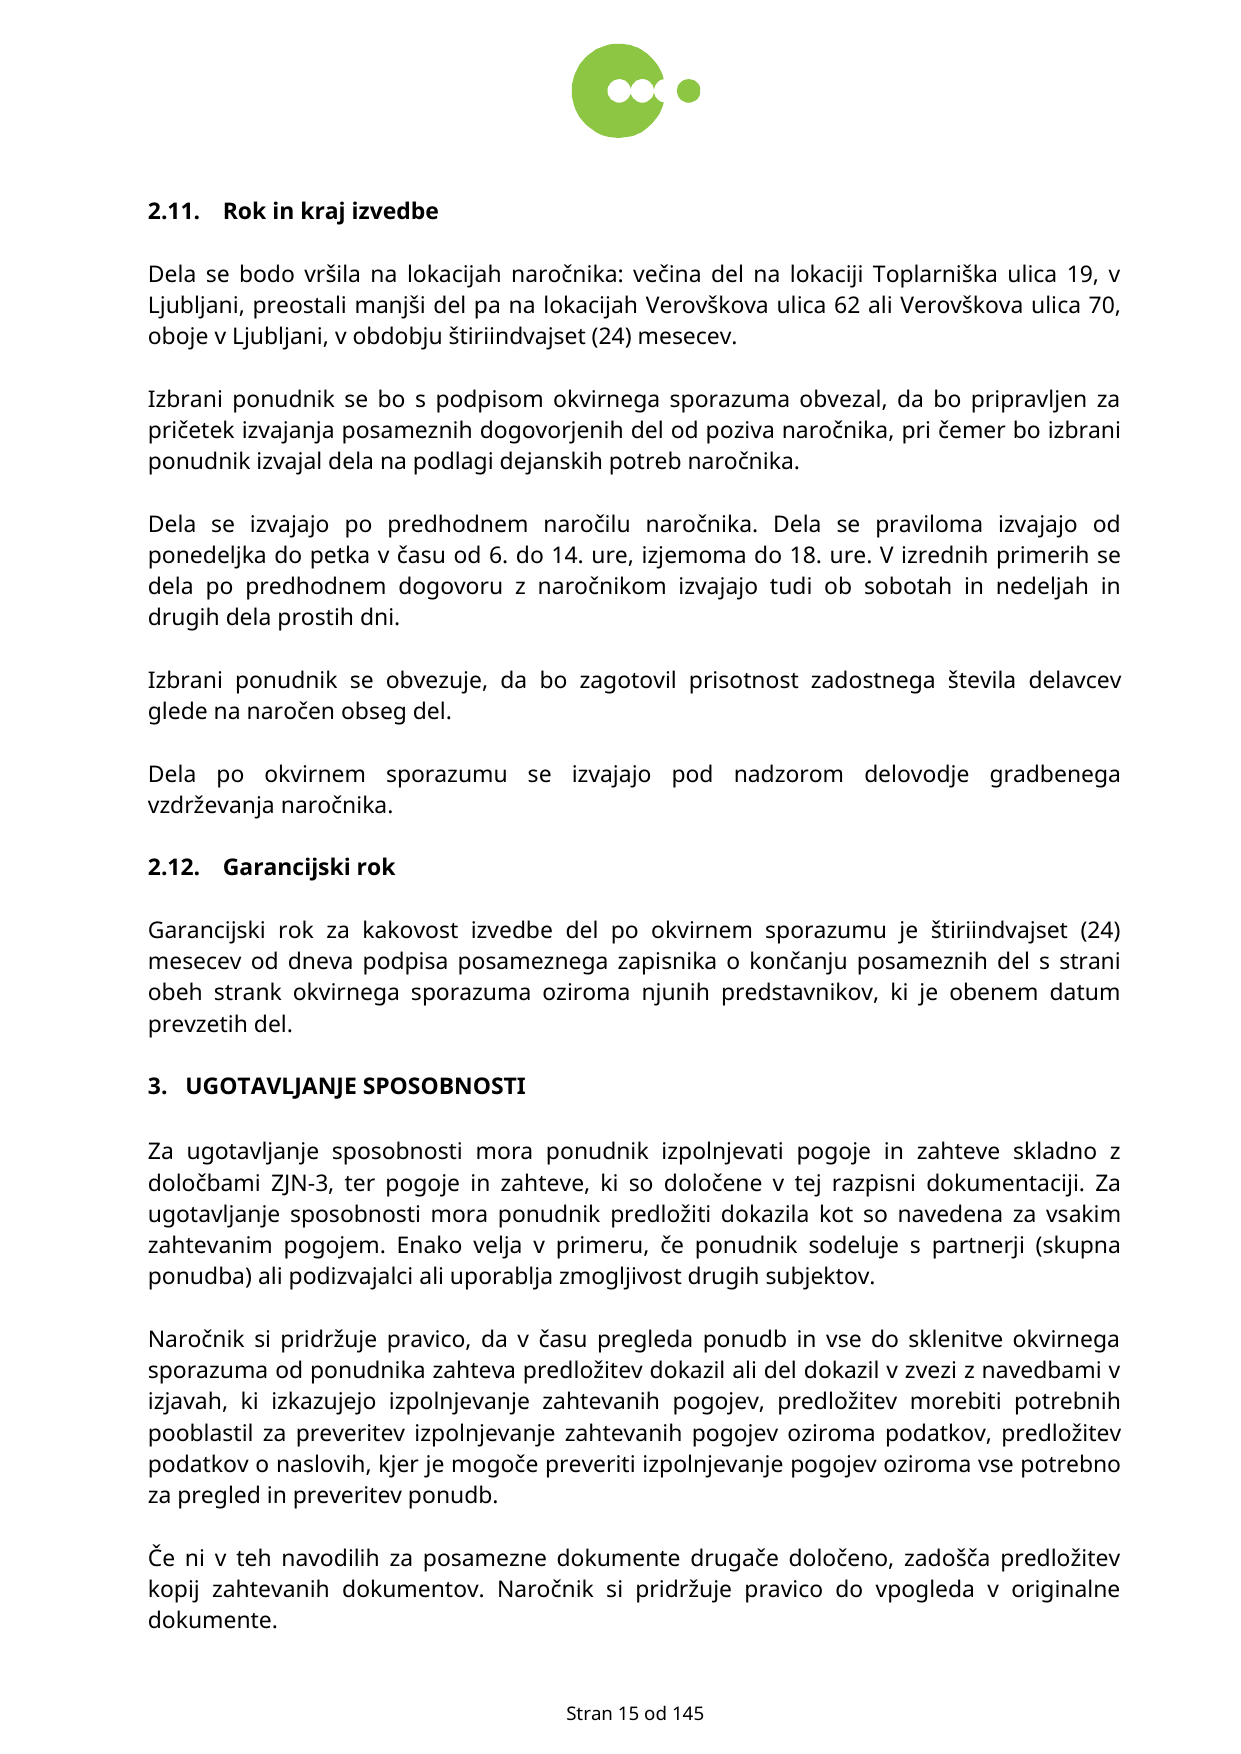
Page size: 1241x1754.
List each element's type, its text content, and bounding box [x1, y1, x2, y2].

list Dela po okvirnem sporazumu se izvajajo pod nadzorom delovodje gradbenega vzdrževanja naročnika. [148, 757, 1122, 820]
text Dela se izvajajo po predhodnem naročilu naročnika. Dela se praviloma izvajajo od ponedeljka do petka v času od 6. do 14. ure, izjemoma do 18. ure. V izrednih primerih se dela po predhodnem dogovoru z naročnikom izvajajo tudi ob sobotah in nedeljah in drugih dela prostih dni. [148, 507, 1122, 632]
list Rok in kraj izvedbe [148, 195, 1122, 226]
text Garancijski rok za kakovost izvedbe del po okvirnem sporazumu je štiriindvajset (24) mesecev od dneva podpisa posameznega zapisnika o končanju posameznih del s strani obeh strank okvirnega sporazuma oziroma njunih predstavnikov, ki je obenem datum prevzetih del. [148, 914, 1122, 1039]
text Če ni v teh navodilih za posamezne dokumente drugače določeno, zadošča predložitev kopij zahtevanih dokumentov. Naročnik si pridržuje pravico do vpogleda v originalne dokumente. [148, 1542, 1122, 1635]
list Garancijski rok [148, 851, 1122, 882]
text Dela se bodo vršila na lokacijah naročnika: večina del na lokaciji Toplarniška ulica 19, v Ljubljani, preostali manjši del pa na lokacijah Verovškova ulica 62 ali Verovškova ulica 70, oboje v Ljubljani, v obdobju štiriindvajset (24) mesecev. [148, 257, 1122, 351]
list Izbrani ponudnik se obvezuje, da bo zagotovil prisotnost zadostnega števila delavcev glede na naročen obseg del. [148, 664, 1122, 726]
text Za ugotavljanje sposobnosti mora ponudnik izpolnjevati pogoje in zahteve skladno z določbami ZJN-3, ter pogoje in zahteve, ki so določene v tej razpisni dokumentaciji. Za ugotavljanje sposobnosti mora ponudnik predložiti dokazila kot so navedena za vsakim zahtevanim pogojem. Enako velja v primeru, če ponudnik sodeluje s partnerji (skupna ponudba) ali podizvajalci ali uporablja zmogljivost drugih subjektov. [148, 1135, 1122, 1292]
text Naročnik si pridržuje pravico, da v času pregleda ponudb in vse do sklenitve okvirnega sporazuma od ponudnika zahteva predložitev dokazil ali del dokazil v zvezi z navedbami v izjavah, ki izkazujejo izpolnjevanje zahtevanih pogojev, predložitev morebiti potrebnih pooblastil za preveritev izpolnjevanje zahtevanih pogojev oziroma podatkov, predložitev podatkov o naslovih, kjer je mogoče preveriti izpolnjevanje pogojev oziroma vse potrebno za pregled in preveritev ponudb. [148, 1323, 1122, 1510]
text Izbrani ponudnik se bo s podpisom okvirnega sporazuma obvezal, da bo pripravljen za pričetek izvajanja posameznih dogovorjenih del od poziva naročnika, pri čemer bo izbrani ponudnik izvajal dela na podlagi dejanskih potreb naročnika. [148, 382, 1122, 476]
list UGOTAVLJANJE SPOSOBNOSTI [148, 1070, 1122, 1101]
